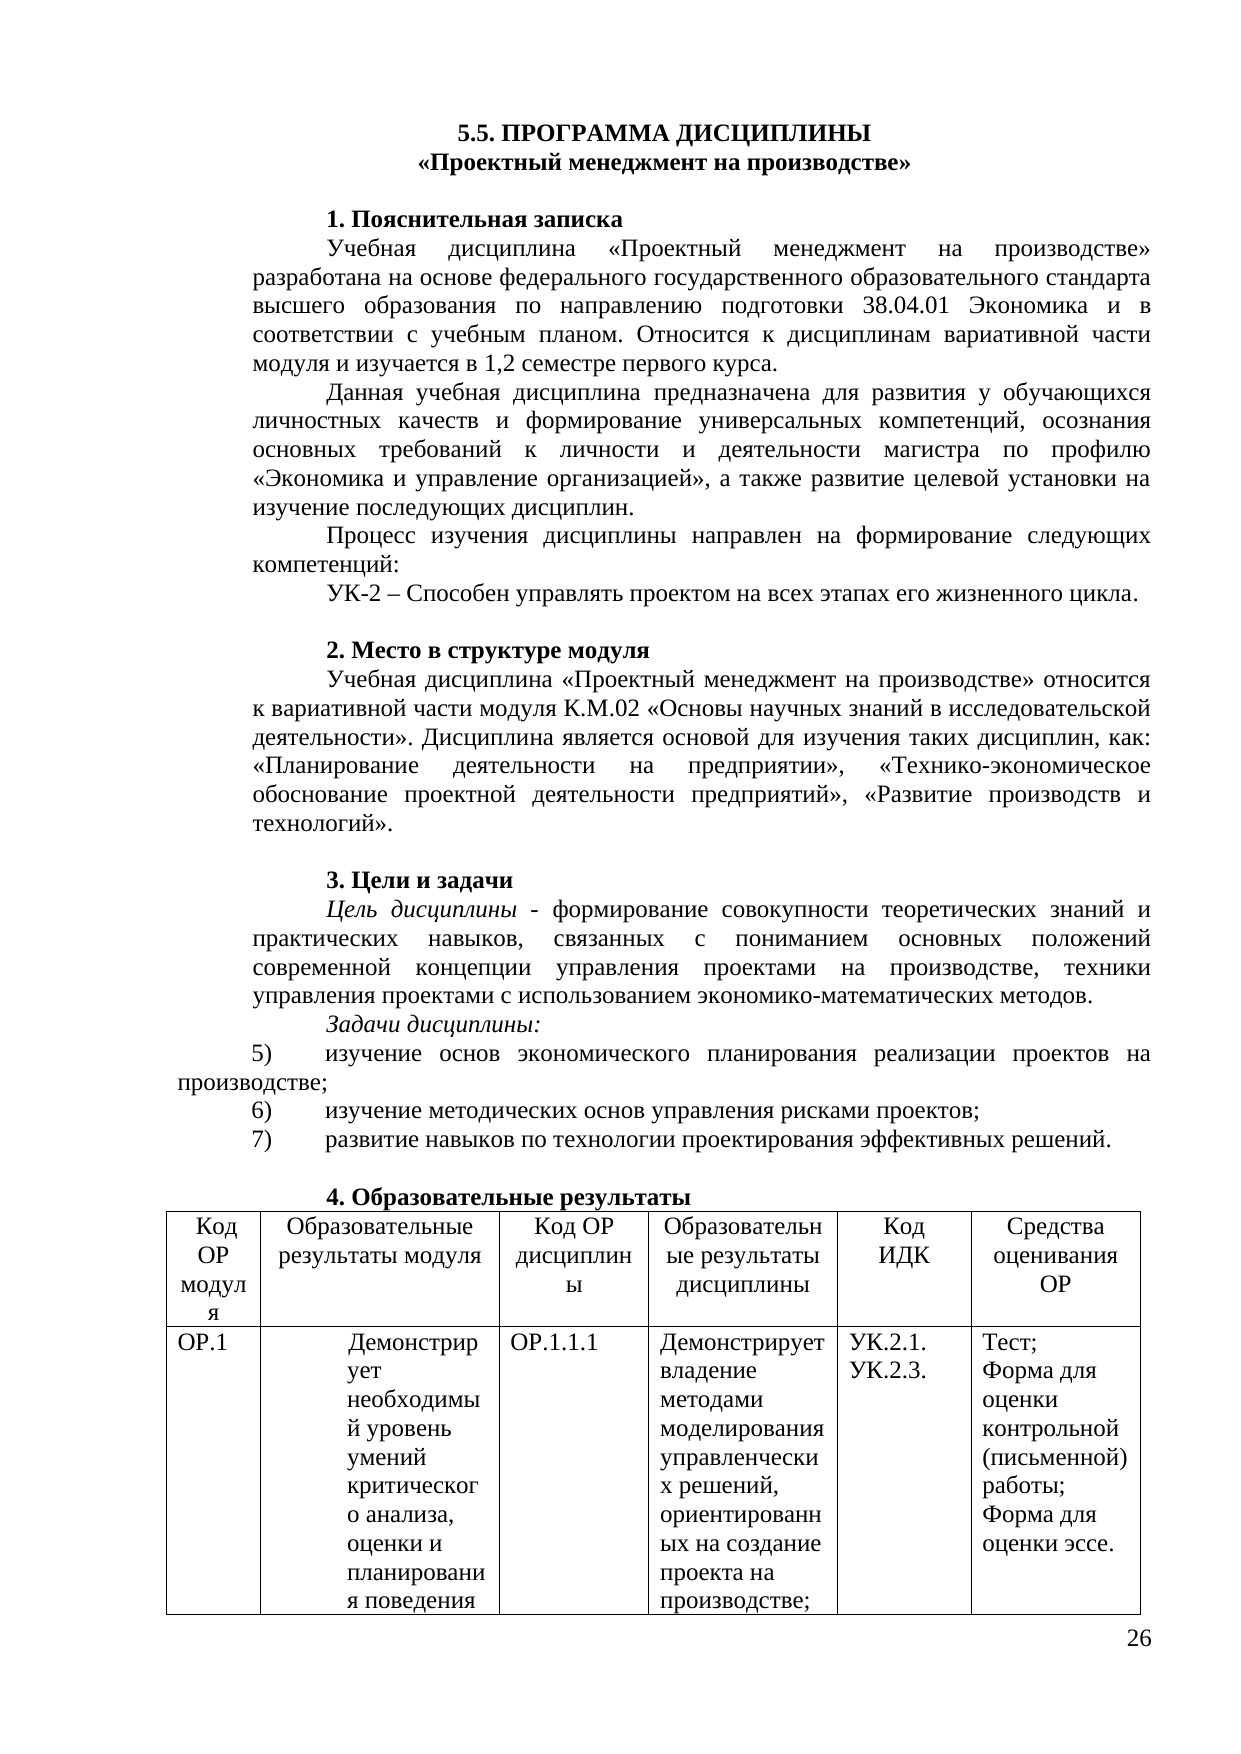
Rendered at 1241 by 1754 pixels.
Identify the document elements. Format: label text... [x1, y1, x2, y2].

text 2. Место в структуре модуля [252, 636, 1152, 664]
table_header Образовательные результаты дисциплины [649, 1212, 837, 1326]
text 4. Образовательные результаты [252, 1182, 1152, 1211]
table_header Код ОР модуля [167, 1212, 260, 1326]
text 5.5. ПРОГРАММА ДИСЦИПЛИНЫ [177, 118, 1152, 147]
table_header Средства оценивания ОР [972, 1212, 1140, 1326]
text 3. Цели и задачи [252, 866, 1152, 894]
text Учебная дисциплина «Проектный менеджмент на производстве» разработана на основе федерального государственного образовательного стандарта высшего образования по направлению подготовки 38.04.01 Экономика и в соответствии с учебным планом. Относится к дисциплинам вариативной части модуля и изучается в 1,2 семестре первого курса. [252, 233, 1152, 377]
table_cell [261, 1327, 499, 1614]
table_cell ОР.1 [167, 1327, 260, 1614]
table_cell ОР.1.1.1 [500, 1327, 648, 1614]
list изучение основ экономического планирования реализации проектов на производстве; [177, 1038, 1152, 1096]
text Процесс изучения дисциплины направлен на формирование следующих компетенций: [252, 521, 1152, 578]
table_header Образовательные результаты модуля [261, 1212, 499, 1326]
list развитие навыков по технологии проектирования эффективных решений. [177, 1124, 1152, 1153]
text Учебная дисциплина «Проектный менеджмент на производстве» относится к вариативной части модуля К.М.02 «Основы научных знаний в исследовательской деятельности». Дисциплина является основой для изучения таких дисциплин, как: «Планирование деятельности на предприятии», «Технико-экономическое обоснование проектной деятельности предприятий», «Развитие производств и технологий». [252, 664, 1152, 837]
text УК-2 – Способен управлять проектом на всех этапах его жизненного цикла. [252, 578, 1152, 607]
text Задачи дисциплины: [252, 1009, 1152, 1038]
table_header Код ИДК [838, 1212, 971, 1326]
list изучение методических основ управления рисками проектов; [177, 1096, 1152, 1124]
text Цель дисциплины - формирование совокупности теоретических знаний и практических навыков, связанных с пониманием основных положений современной концепции управления проектами на производстве, техники управления проектами с использованием экономико-математических методов. [252, 894, 1152, 1009]
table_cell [649, 1327, 837, 1614]
text Данная учебная дисциплина предназначена для развития у обучающихся личностных качеств и формирование универсальных компетенций, осознания основных требований к личности и деятельности магистра по профилю «Экономика и управление организацией», а также развитие целевой установки на изучение последующих дисциплин. [252, 377, 1152, 521]
text 1. Пояснительная записка [252, 204, 1152, 233]
table_header Код ОР дисциплины [500, 1212, 648, 1326]
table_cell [972, 1327, 1140, 1614]
table_cell УК.2.1. УК.2.3. [838, 1327, 971, 1614]
text «Проектный менеджмент на производстве» [177, 147, 1152, 176]
